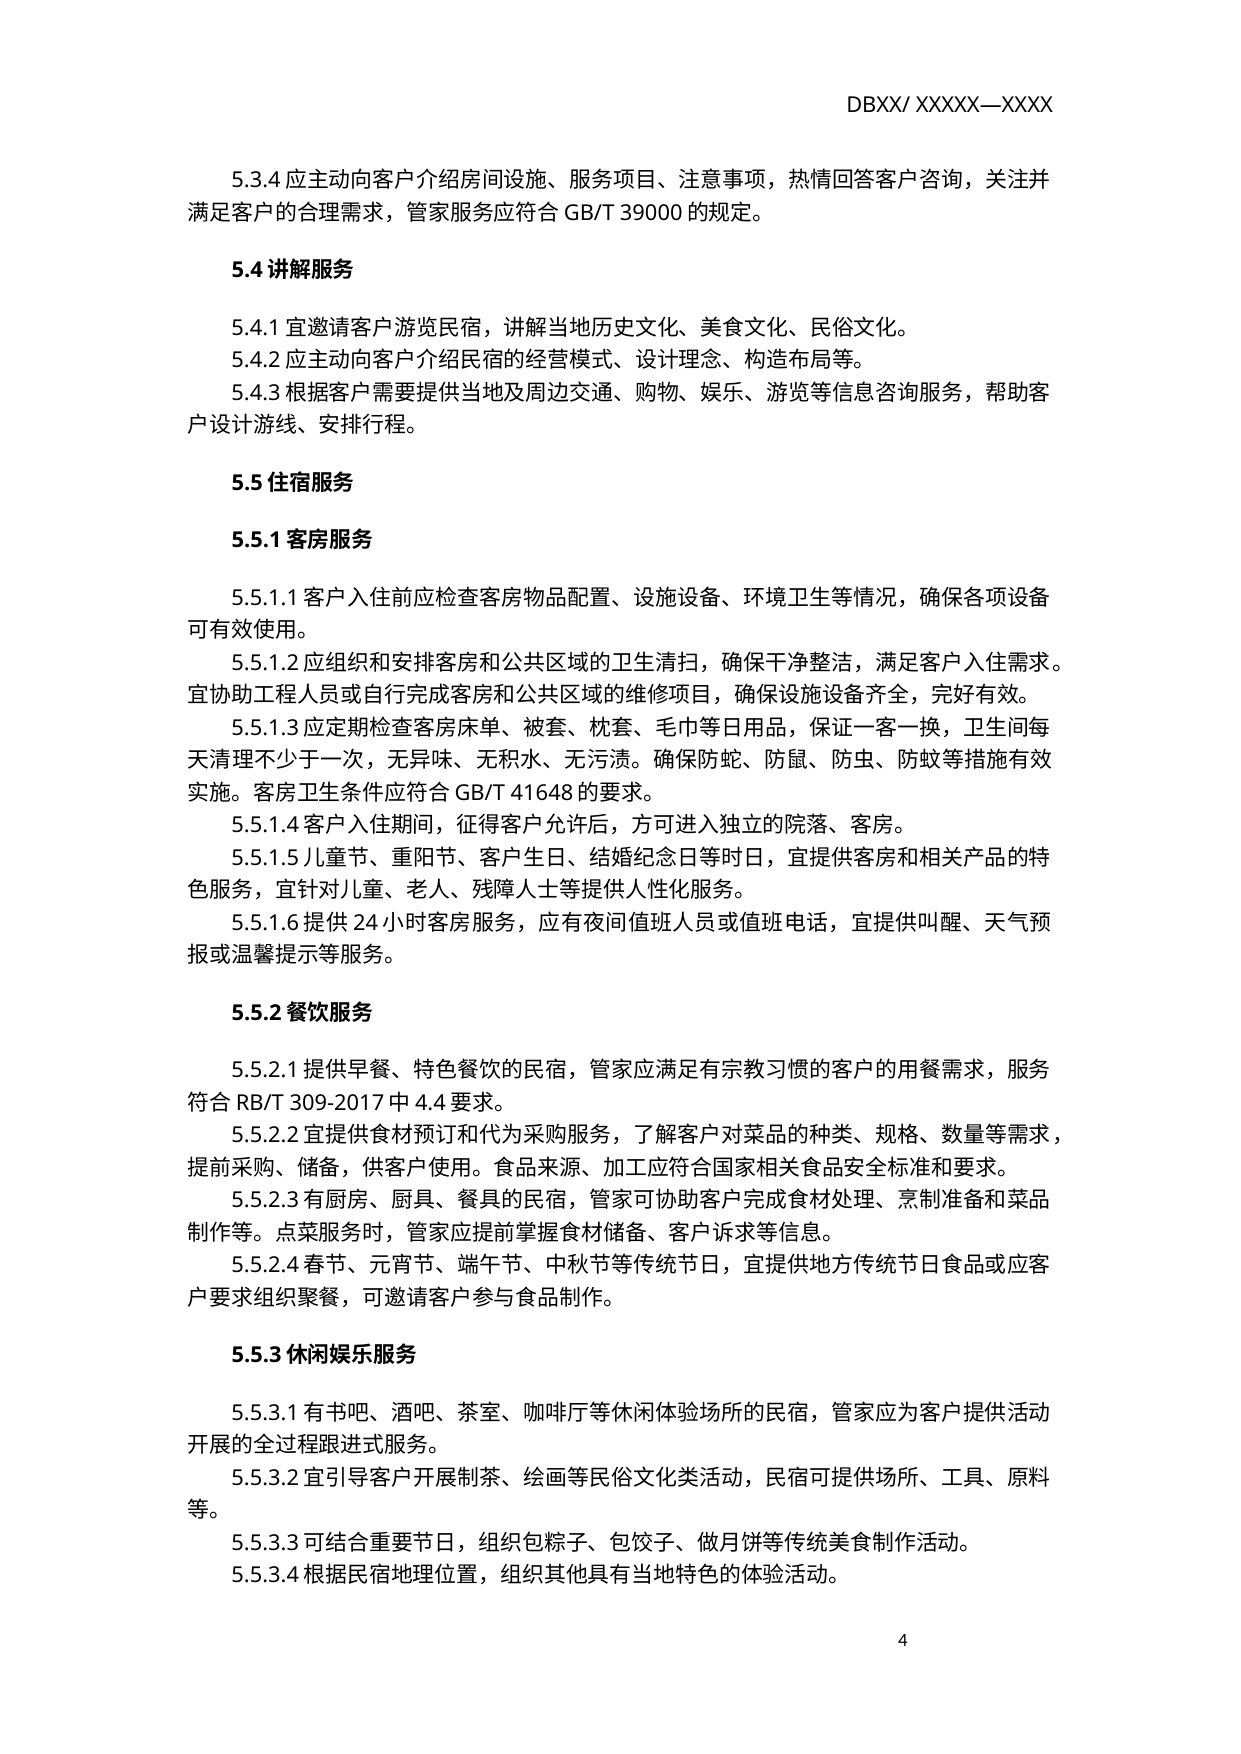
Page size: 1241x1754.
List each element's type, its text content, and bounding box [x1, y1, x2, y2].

text 5.4讲解服务 [187, 252, 1053, 284]
text 5.5.2.3有厨房、厨具、餐具的民宿，管家可协助客户完成食材处理、烹制准备和菜品制作等。点菜服务时，管家应提前掌握食材储备、客户诉求等信息。 [187, 1182, 1053, 1247]
text 5.5.3.2宜引导客户开展制茶、绘画等民俗文化类活动，民宿可提供场所、工具、原料等。 [187, 1459, 1053, 1524]
text 5.4.3根据客户需要提供当地及周边交通、购物、娱乐、游览等信息咨询服务，帮助客户设计游线、安排行程。 [187, 374, 1053, 439]
text 5.5.3.4根据民宿地理位置，组织其他具有当地特色的体验活动。 [187, 1557, 1053, 1589]
text 5.5.1.6提供24小时客房服务，应有夜间值班人员或值班电话，宜提供叫醒、天气预报或温馨提示等服务。 [187, 904, 1053, 969]
text 5.5.3休闲娱乐服务 [187, 1337, 1053, 1369]
text 5.5.2.2宜提供食材预订和代为采购服务，了解客户对菜品的种类、规格、数量等需求，提前采购、储备，供客户使用。食品来源、加工应符合国家相关食品安全标准和要求。 [187, 1117, 1053, 1182]
text 5.5.2.1提供早餐、特色餐饮的民宿，管家应满足有宗教习惯的客户的用餐需求，服务符合RB/T 309-2017中4.4要求。 [187, 1052, 1053, 1117]
text 5.5住宿服务 [187, 464, 1053, 497]
text 5.5.2餐饮服务 [187, 994, 1053, 1027]
text 5.5.1.2应组织和安排客房和公共区域的卫生清扫，确保干净整洁，满足客户入住需求。宜协助工程人员或自行完成客房和公共区域的维修项目，确保设施设备齐全，完好有效。 [187, 644, 1053, 709]
text 5.5.2.4春节、元宵节、端午节、中秋节等传统节日，宜提供地方传统节日食品或应客户要求组织聚餐，可邀请客户参与食品制作。 [187, 1247, 1053, 1312]
text 5.5.1.4客户入住期间，征得客户允许后，方可进入独立的院落、客房。 [187, 807, 1053, 839]
text 5.3.4应主动向客户介绍房间设施、服务项目、注意事项，热情回答客户咨询，关注并满足客户的合理需求，管家服务应符合GB/T 39000的规定。 [187, 162, 1053, 227]
text 5.5.3.1有书吧、酒吧、茶室、咖啡厅等休闲体验场所的民宿，管家应为客户提供活动开展的全过程跟进式服务。 [187, 1394, 1053, 1459]
text 5.5.1.3应定期检查客房床单、被套、枕套、毛巾等日用品，保证一客一换，卫生间每天清理不少于一次，无异味、无积水、无污渍。确保防蛇、防鼠、防虫、防蚊等措施有效实施。客房卫生条件应符合GB/T 41648的要求。 [187, 709, 1053, 807]
text 5.5.1客房服务 [187, 522, 1053, 554]
text 5.5.3.3可结合重要节日，组织包粽子、包饺子、做月饼等传统美食制作活动。 [187, 1524, 1053, 1557]
text 5.5.1.1客户入住前应检查客房物品配置、设施设备、环境卫生等情况，确保各项设备可有效使用。 [187, 579, 1053, 644]
text 5.4.2应主动向客户介绍民宿的经营模式、设计理念、构造布局等。 [187, 342, 1053, 374]
text 5.5.1.5儿童节、重阳节、客户生日、结婚纪念日等时日，宜提供客房和相关产品的特色服务，宜针对儿童、老人、残障人士等提供人性化服务。 [187, 839, 1053, 904]
text 5.4.1宜邀请客户游览民宿，讲解当地历史文化、美食文化、民俗文化。 [187, 309, 1053, 342]
